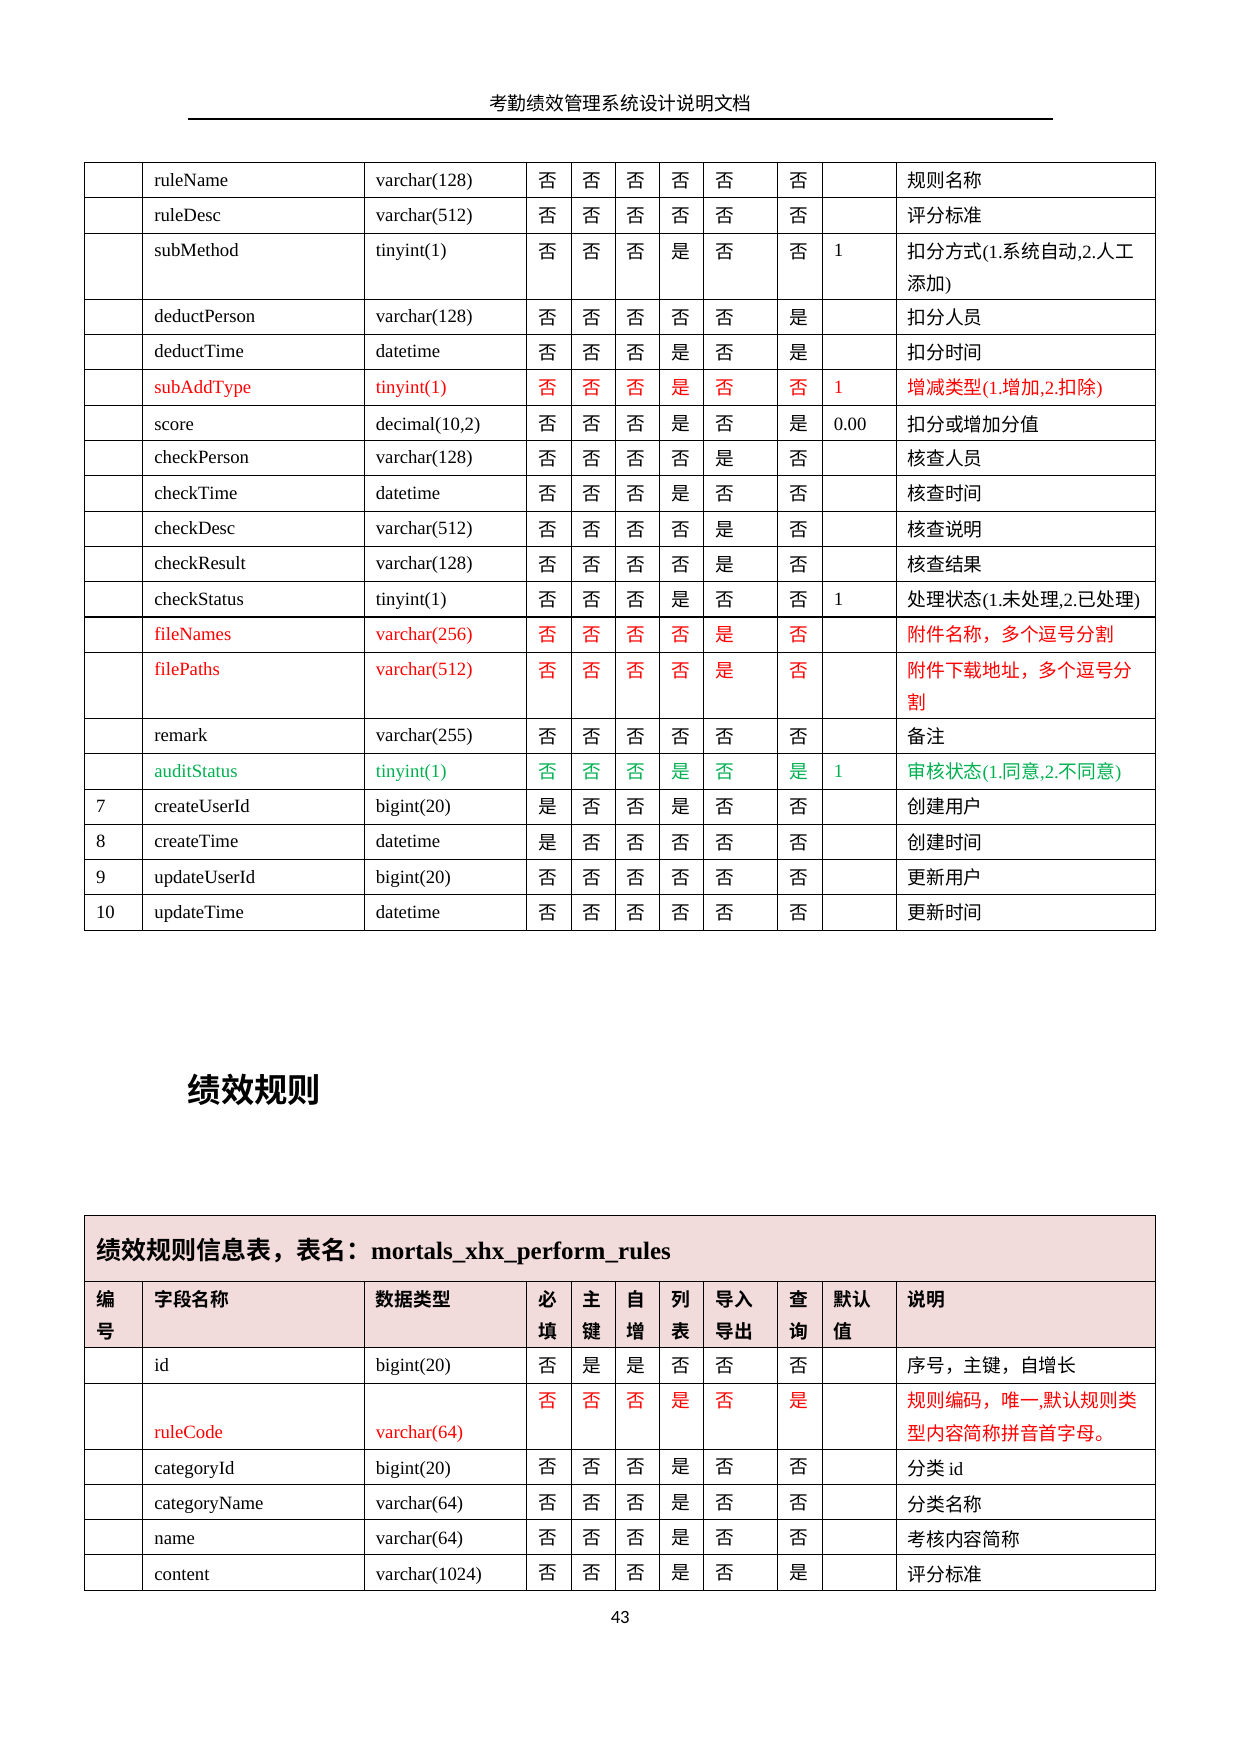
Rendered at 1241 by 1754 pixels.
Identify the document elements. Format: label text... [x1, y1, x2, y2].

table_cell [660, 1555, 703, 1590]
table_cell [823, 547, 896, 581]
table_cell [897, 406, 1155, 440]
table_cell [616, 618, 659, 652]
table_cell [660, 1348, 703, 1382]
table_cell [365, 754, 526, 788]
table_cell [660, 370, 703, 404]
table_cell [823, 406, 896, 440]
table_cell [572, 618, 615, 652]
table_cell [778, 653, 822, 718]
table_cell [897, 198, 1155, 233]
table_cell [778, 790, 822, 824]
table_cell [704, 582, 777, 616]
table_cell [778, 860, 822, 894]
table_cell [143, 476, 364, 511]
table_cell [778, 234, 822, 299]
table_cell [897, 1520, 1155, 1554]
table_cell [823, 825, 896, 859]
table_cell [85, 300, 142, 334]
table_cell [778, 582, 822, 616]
subtitle 绩效规则 [187, 1055, 1053, 1120]
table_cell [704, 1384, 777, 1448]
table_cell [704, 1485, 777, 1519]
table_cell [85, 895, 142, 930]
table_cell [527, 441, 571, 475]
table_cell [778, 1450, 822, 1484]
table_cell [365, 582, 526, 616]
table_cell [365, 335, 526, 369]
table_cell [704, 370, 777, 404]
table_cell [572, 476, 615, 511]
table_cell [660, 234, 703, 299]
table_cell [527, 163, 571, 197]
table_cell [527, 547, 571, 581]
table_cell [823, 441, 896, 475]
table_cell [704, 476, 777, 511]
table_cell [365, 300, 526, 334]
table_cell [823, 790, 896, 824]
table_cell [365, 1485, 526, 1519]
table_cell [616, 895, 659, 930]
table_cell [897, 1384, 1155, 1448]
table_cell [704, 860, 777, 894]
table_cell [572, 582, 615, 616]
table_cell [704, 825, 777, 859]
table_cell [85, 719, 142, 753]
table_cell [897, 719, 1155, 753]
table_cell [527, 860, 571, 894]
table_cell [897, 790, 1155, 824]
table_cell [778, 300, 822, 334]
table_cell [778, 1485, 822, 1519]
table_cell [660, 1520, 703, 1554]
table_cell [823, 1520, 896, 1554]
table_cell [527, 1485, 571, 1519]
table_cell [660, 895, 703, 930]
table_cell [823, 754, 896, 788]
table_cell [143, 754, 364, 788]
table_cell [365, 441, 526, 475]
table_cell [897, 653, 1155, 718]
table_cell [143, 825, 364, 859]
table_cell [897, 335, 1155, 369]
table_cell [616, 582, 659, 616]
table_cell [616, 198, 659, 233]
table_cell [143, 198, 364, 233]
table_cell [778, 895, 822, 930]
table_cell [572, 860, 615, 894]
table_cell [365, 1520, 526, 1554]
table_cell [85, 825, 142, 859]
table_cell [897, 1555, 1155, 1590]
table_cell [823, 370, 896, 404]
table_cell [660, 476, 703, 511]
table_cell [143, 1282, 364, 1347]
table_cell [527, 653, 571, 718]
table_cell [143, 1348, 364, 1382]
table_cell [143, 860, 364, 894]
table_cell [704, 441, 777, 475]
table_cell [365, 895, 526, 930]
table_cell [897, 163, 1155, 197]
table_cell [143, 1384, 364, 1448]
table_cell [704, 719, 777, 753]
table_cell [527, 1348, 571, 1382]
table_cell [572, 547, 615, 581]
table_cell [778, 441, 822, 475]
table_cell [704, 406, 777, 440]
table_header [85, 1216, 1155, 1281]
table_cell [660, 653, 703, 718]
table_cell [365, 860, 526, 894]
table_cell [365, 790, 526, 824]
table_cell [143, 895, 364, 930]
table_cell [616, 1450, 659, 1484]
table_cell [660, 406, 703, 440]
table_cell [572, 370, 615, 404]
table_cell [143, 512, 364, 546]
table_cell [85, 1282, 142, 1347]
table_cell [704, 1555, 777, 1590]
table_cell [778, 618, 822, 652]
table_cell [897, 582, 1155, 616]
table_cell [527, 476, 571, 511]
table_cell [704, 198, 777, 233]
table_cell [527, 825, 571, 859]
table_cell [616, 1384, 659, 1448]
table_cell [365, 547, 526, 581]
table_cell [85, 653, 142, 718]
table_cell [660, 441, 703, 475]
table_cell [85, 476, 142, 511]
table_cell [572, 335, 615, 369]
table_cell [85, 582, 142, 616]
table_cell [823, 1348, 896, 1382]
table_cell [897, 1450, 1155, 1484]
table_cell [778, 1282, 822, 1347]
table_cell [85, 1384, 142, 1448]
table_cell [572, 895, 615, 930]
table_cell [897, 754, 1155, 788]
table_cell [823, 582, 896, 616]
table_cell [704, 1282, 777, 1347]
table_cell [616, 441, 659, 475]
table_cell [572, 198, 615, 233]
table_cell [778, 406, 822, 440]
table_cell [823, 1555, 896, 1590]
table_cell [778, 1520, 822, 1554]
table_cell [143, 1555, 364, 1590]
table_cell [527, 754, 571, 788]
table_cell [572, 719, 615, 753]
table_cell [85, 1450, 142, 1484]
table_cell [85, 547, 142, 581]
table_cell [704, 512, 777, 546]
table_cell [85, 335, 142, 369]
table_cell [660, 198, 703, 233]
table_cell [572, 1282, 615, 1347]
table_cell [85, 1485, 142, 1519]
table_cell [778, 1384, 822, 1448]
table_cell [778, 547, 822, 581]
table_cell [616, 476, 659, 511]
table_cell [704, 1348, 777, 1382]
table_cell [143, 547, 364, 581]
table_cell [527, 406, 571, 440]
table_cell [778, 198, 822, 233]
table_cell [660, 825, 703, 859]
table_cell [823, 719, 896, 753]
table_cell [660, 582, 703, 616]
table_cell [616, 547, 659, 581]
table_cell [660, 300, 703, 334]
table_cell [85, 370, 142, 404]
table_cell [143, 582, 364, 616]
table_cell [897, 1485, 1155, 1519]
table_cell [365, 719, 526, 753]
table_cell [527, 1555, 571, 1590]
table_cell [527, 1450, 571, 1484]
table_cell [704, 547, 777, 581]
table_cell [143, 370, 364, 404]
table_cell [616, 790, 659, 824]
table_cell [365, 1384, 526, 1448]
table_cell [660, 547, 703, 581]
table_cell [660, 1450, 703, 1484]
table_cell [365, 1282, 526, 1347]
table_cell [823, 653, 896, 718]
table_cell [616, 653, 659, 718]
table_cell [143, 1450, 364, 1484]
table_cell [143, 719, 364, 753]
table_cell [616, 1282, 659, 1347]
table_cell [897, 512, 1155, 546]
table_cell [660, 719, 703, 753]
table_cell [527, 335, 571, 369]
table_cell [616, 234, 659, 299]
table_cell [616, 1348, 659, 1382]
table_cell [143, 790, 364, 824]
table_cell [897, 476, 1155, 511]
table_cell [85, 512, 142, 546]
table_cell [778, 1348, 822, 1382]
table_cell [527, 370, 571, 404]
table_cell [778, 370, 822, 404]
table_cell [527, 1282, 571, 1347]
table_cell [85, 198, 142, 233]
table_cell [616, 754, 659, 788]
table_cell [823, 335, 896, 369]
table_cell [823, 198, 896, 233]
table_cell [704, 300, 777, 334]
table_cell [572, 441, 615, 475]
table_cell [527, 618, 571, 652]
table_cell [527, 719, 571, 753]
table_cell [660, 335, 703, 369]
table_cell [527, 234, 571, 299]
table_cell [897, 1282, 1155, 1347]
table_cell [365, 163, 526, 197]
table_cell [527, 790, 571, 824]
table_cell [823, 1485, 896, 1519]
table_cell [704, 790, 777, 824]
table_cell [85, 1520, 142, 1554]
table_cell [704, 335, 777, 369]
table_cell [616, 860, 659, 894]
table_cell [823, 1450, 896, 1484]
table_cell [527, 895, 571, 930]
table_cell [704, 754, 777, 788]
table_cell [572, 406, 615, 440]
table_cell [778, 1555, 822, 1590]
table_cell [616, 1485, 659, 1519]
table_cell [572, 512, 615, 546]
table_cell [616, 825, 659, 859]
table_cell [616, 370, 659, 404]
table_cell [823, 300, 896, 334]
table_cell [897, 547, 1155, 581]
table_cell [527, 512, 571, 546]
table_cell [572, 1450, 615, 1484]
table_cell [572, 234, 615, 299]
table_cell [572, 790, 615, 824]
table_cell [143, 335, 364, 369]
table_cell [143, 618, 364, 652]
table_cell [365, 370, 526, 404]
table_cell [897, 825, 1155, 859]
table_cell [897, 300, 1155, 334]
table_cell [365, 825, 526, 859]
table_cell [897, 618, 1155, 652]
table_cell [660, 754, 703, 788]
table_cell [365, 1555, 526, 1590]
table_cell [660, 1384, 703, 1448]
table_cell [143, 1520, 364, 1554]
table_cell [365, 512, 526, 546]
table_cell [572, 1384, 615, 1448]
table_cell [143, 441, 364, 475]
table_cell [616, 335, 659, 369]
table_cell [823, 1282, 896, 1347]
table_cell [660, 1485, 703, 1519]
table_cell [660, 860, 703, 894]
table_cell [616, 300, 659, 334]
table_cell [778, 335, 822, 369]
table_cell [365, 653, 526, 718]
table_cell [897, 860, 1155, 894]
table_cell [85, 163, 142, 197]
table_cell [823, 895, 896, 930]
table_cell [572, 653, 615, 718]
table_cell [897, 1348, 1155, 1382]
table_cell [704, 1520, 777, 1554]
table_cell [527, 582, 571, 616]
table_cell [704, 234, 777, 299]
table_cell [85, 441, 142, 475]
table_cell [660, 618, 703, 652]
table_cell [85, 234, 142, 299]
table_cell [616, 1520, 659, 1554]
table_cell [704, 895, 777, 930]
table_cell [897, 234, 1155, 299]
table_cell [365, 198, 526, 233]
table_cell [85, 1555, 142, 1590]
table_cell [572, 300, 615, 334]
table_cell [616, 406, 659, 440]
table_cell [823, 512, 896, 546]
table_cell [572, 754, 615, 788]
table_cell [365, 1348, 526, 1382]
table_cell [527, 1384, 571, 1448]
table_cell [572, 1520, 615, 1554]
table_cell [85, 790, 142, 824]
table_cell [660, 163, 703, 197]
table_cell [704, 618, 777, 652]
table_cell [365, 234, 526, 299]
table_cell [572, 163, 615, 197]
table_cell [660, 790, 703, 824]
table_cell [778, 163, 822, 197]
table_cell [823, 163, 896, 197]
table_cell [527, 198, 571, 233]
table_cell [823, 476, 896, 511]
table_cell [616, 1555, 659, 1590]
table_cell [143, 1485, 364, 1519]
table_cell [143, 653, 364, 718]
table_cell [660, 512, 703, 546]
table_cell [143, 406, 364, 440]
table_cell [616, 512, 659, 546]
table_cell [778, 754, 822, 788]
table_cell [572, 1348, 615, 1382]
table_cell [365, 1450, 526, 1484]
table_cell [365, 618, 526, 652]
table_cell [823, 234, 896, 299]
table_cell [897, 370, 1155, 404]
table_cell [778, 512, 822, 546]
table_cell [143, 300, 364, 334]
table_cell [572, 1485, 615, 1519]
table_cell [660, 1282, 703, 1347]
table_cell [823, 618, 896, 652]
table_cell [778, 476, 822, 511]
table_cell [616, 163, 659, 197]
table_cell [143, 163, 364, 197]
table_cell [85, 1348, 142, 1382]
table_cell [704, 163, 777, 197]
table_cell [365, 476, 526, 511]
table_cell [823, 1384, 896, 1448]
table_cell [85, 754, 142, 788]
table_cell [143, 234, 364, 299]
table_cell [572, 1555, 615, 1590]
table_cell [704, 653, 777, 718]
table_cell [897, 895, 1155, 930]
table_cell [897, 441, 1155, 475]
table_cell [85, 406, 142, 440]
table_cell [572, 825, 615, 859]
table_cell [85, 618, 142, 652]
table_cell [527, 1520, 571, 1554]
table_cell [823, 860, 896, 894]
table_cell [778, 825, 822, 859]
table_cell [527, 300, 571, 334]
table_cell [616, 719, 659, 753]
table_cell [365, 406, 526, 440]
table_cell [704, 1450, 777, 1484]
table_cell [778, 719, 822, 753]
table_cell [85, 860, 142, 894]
